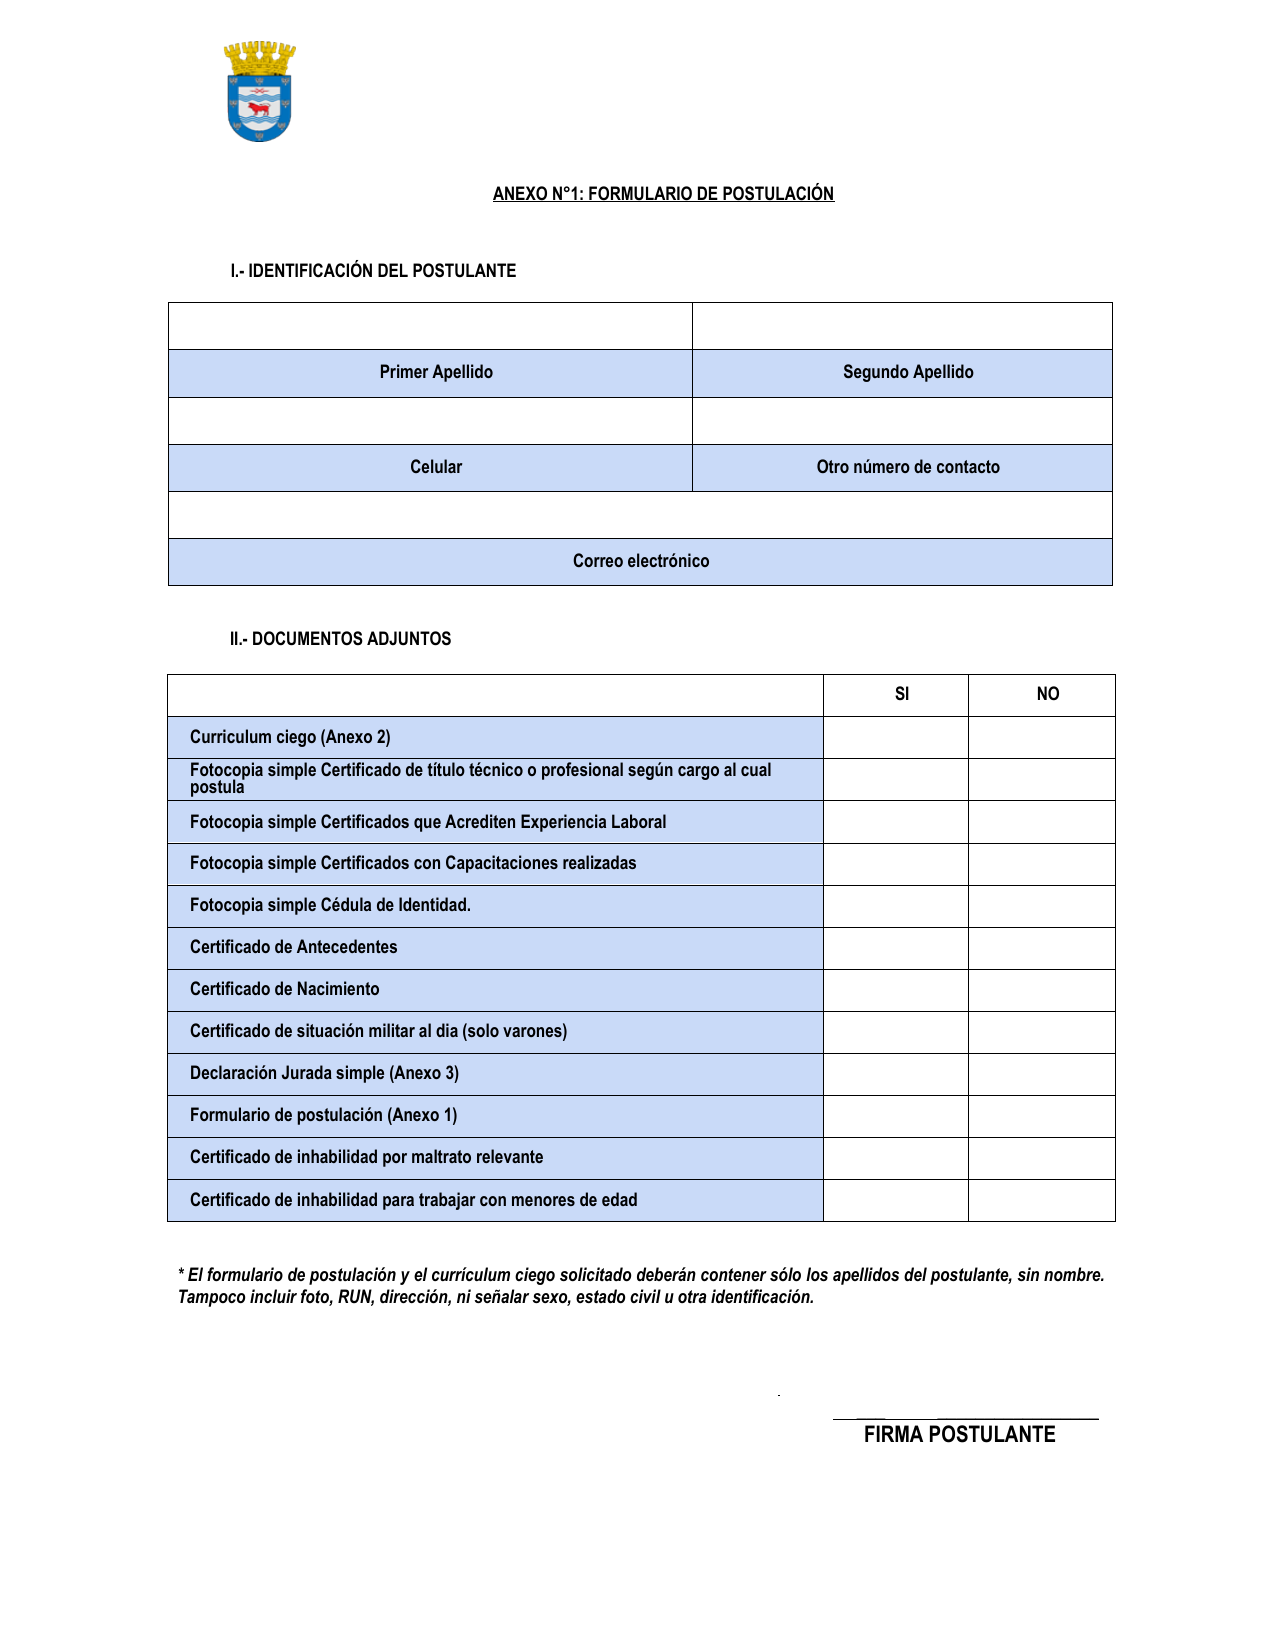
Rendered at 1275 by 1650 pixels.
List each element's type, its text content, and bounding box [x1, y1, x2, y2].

table_cell Correo electrónico [169, 539, 1112, 585]
table_cell [824, 801, 968, 842]
table_cell Certificado de inhabilidad por maltrato relevante [168, 1138, 823, 1179]
table_cell [969, 1054, 1115, 1095]
table_cell [824, 717, 968, 758]
table_cell [824, 1180, 968, 1221]
table_cell [824, 1096, 968, 1137]
table_cell Certificado de situación militar al dia (solo varones) [168, 1012, 823, 1053]
table_header [168, 675, 823, 716]
table_cell [824, 844, 968, 884]
text II.- DOCUMENTOS ADJUNTOS [230, 628, 1164, 649]
table_cell Certificado de inhabilidad para trabajar con menores de edad [168, 1180, 823, 1221]
table_cell [969, 1096, 1115, 1137]
table_cell [824, 928, 968, 969]
text * El formulario de postulación y el currículum ciego solicitado deberán contener sólo los apellidos del postulante, sin nombre. Tampoco incluir foto, RUN, dirección, ni señalar sexo, estado civil u otra identificación. [177, 1264, 1108, 1307]
table_cell Celular [169, 445, 692, 491]
table_cell Fotocopia simple Certificados con Capacitaciones realizadas [168, 844, 823, 884]
text ___ _________________ [162, 1379, 1164, 1422]
table_header SI [824, 675, 968, 716]
table_header NO [969, 675, 1115, 716]
table_cell [693, 398, 1112, 444]
table_cell [969, 1180, 1115, 1221]
table_cell [824, 1054, 968, 1095]
table_cell Fotocopia simple Certificados que Acrediten Experiencia Laboral [168, 801, 823, 842]
table_cell [169, 398, 692, 444]
table_cell Curriculum ciego (Anexo 2) [168, 717, 823, 758]
text I.- IDENTIFICACIÓN DEL POSTULANTE [231, 260, 1164, 281]
table_cell Fotocopia simple Cédula de Identidad. [168, 886, 823, 927]
table_cell [169, 492, 1112, 538]
table_cell Fotocopia simple Certificado de título técnico o profesional según cargo al cual postula [168, 759, 823, 800]
table_cell [969, 928, 1115, 969]
table_cell [824, 759, 968, 800]
table_cell Segundo Apellido [693, 350, 1112, 397]
table_cell Primer Apellido [169, 350, 692, 397]
text ANEXO N°1: FORMULARIO DE POSTULACIÓN [162, 183, 1164, 204]
table_cell Otro número de contacto [693, 445, 1112, 491]
picture [223, 41, 296, 142]
table_cell [824, 1012, 968, 1053]
table_cell Declaración Jurada simple (Anexo 3) [168, 1054, 823, 1095]
table_cell [969, 1138, 1115, 1179]
table_cell [969, 886, 1115, 927]
table_cell Formulario de postulación (Anexo 1) [168, 1096, 823, 1137]
table_cell [969, 844, 1115, 884]
table_cell [969, 1012, 1115, 1053]
table_cell [969, 717, 1115, 758]
table_cell Certificado de Nacimiento [168, 970, 823, 1011]
table_cell [824, 1138, 968, 1179]
table_cell [824, 970, 968, 1011]
text FIRMA POSTULANTE [812, 1422, 1108, 1447]
table_cell [969, 801, 1115, 842]
table_cell [969, 970, 1115, 1011]
table_header [169, 303, 692, 349]
table_cell Certificado de Antecedentes [168, 928, 823, 969]
table_cell [969, 759, 1115, 800]
table_cell [824, 886, 968, 927]
table_header [693, 303, 1112, 349]
